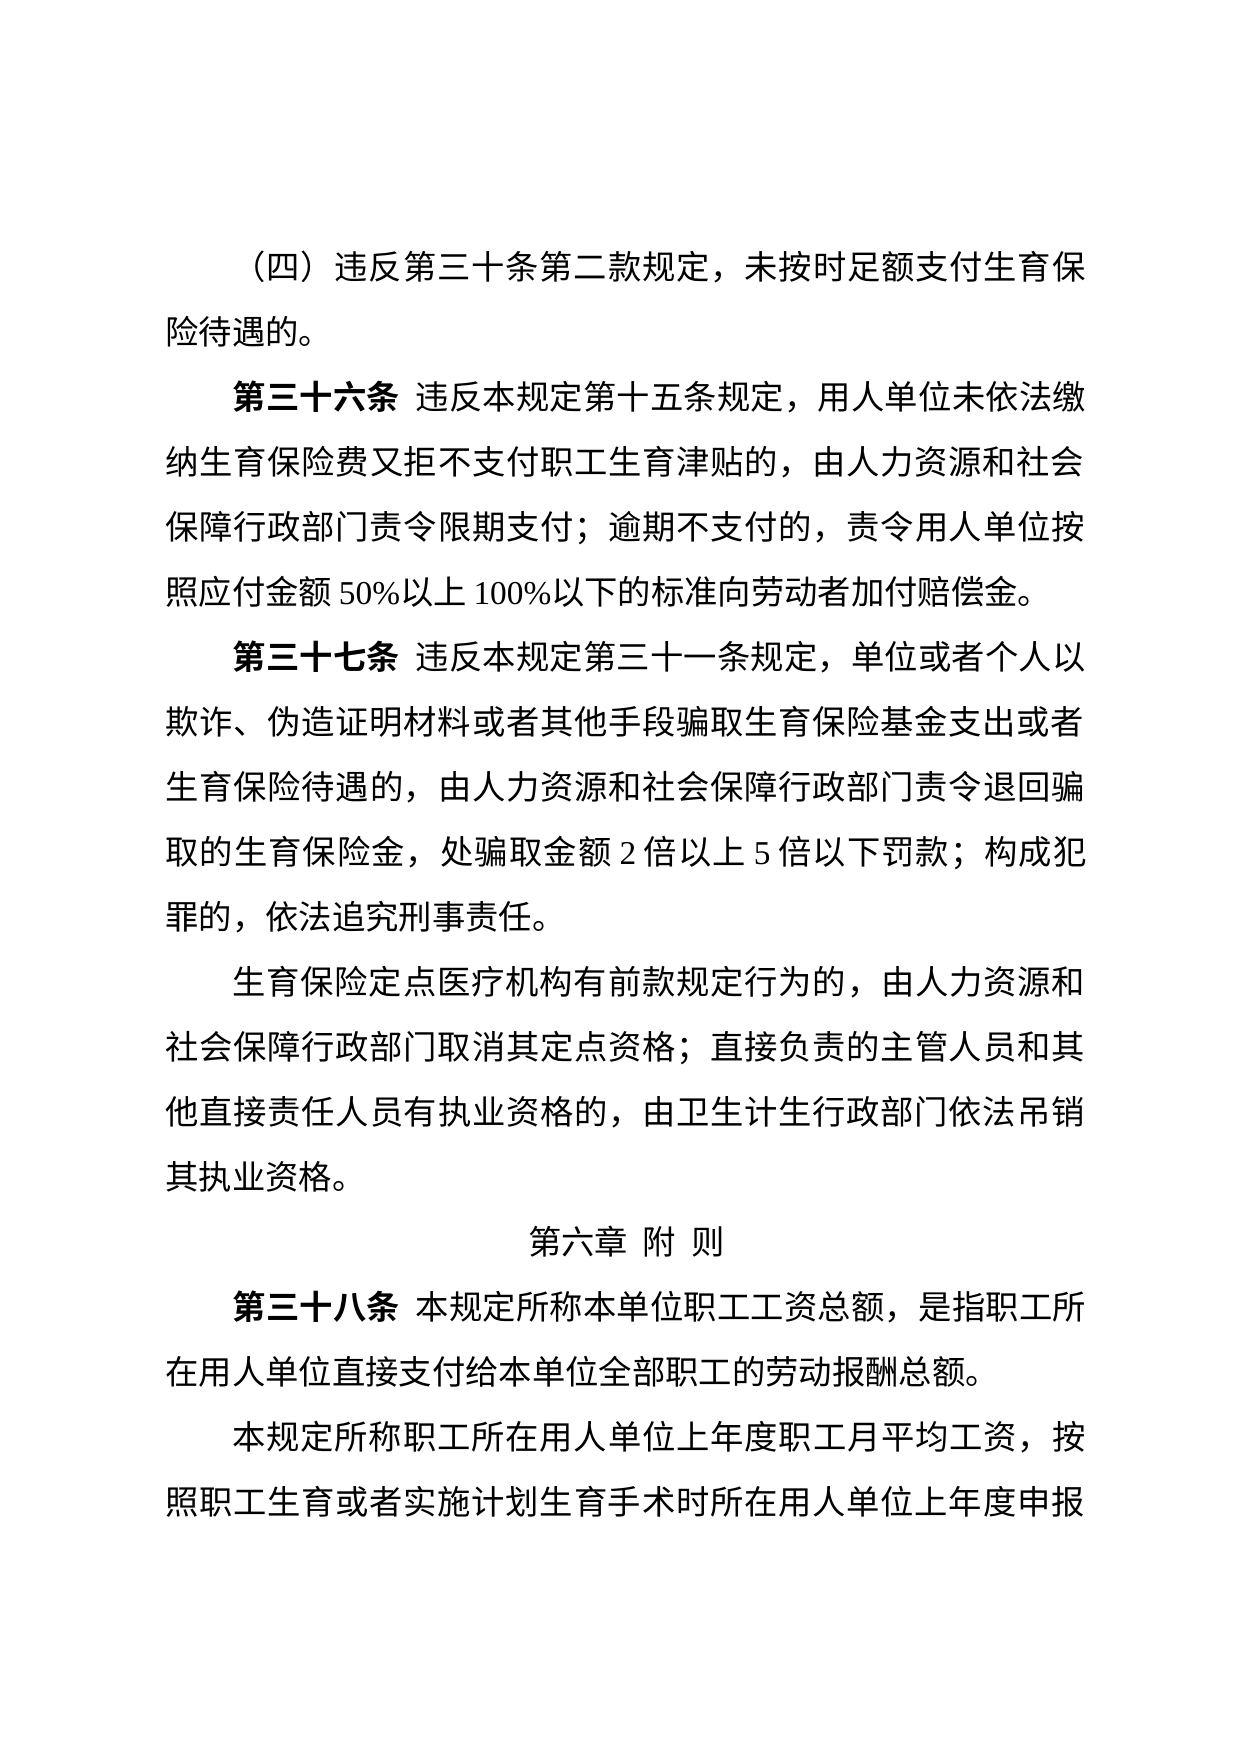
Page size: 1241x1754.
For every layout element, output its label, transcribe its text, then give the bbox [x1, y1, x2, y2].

text 生育保险定点医疗机构有前款规定行为的，由人力资源和社会保障行政部门取消其定点资格；直接负责的主管人员和其他直接责任人员有执业资格的，由卫生计生行政部门依法吊销其执业资格。 [165, 948, 1087, 1208]
text 第三十八条 本规定所称本单位职工工资总额，是指职工所在用人单位直接支付给本单位全部职工的劳动报酬总额。 [165, 1273, 1087, 1403]
text 第六章 附 则 [165, 1208, 1087, 1273]
text 第三十六条 违反本规定第十五条规定，用人单位未依法缴纳生育保险费又拒不支付职工生育津贴的，由人力资源和社会保障行政部门责令限期支付；逾期不支付的，责令用人单位按照应付金额50%以上100%以下的标准向劳动者加付赔偿金。 [165, 363, 1087, 623]
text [165, 1403, 1087, 1533]
text （四）违反第三十条第二款规定，未按时足额支付生育保险待遇的。 [165, 233, 1087, 363]
text 第三十七条 违反本规定第三十一条规定，单位或者个人以欺诈、伪造证明材料或者其他手段骗取生育保险基金支出或者生育保险待遇的，由人力资源和社会保障行政部门责令退回骗取的生育保险金，处骗取金额2倍以上5倍以下罚款；构成犯罪的，依法追究刑事责任。 [165, 623, 1087, 948]
